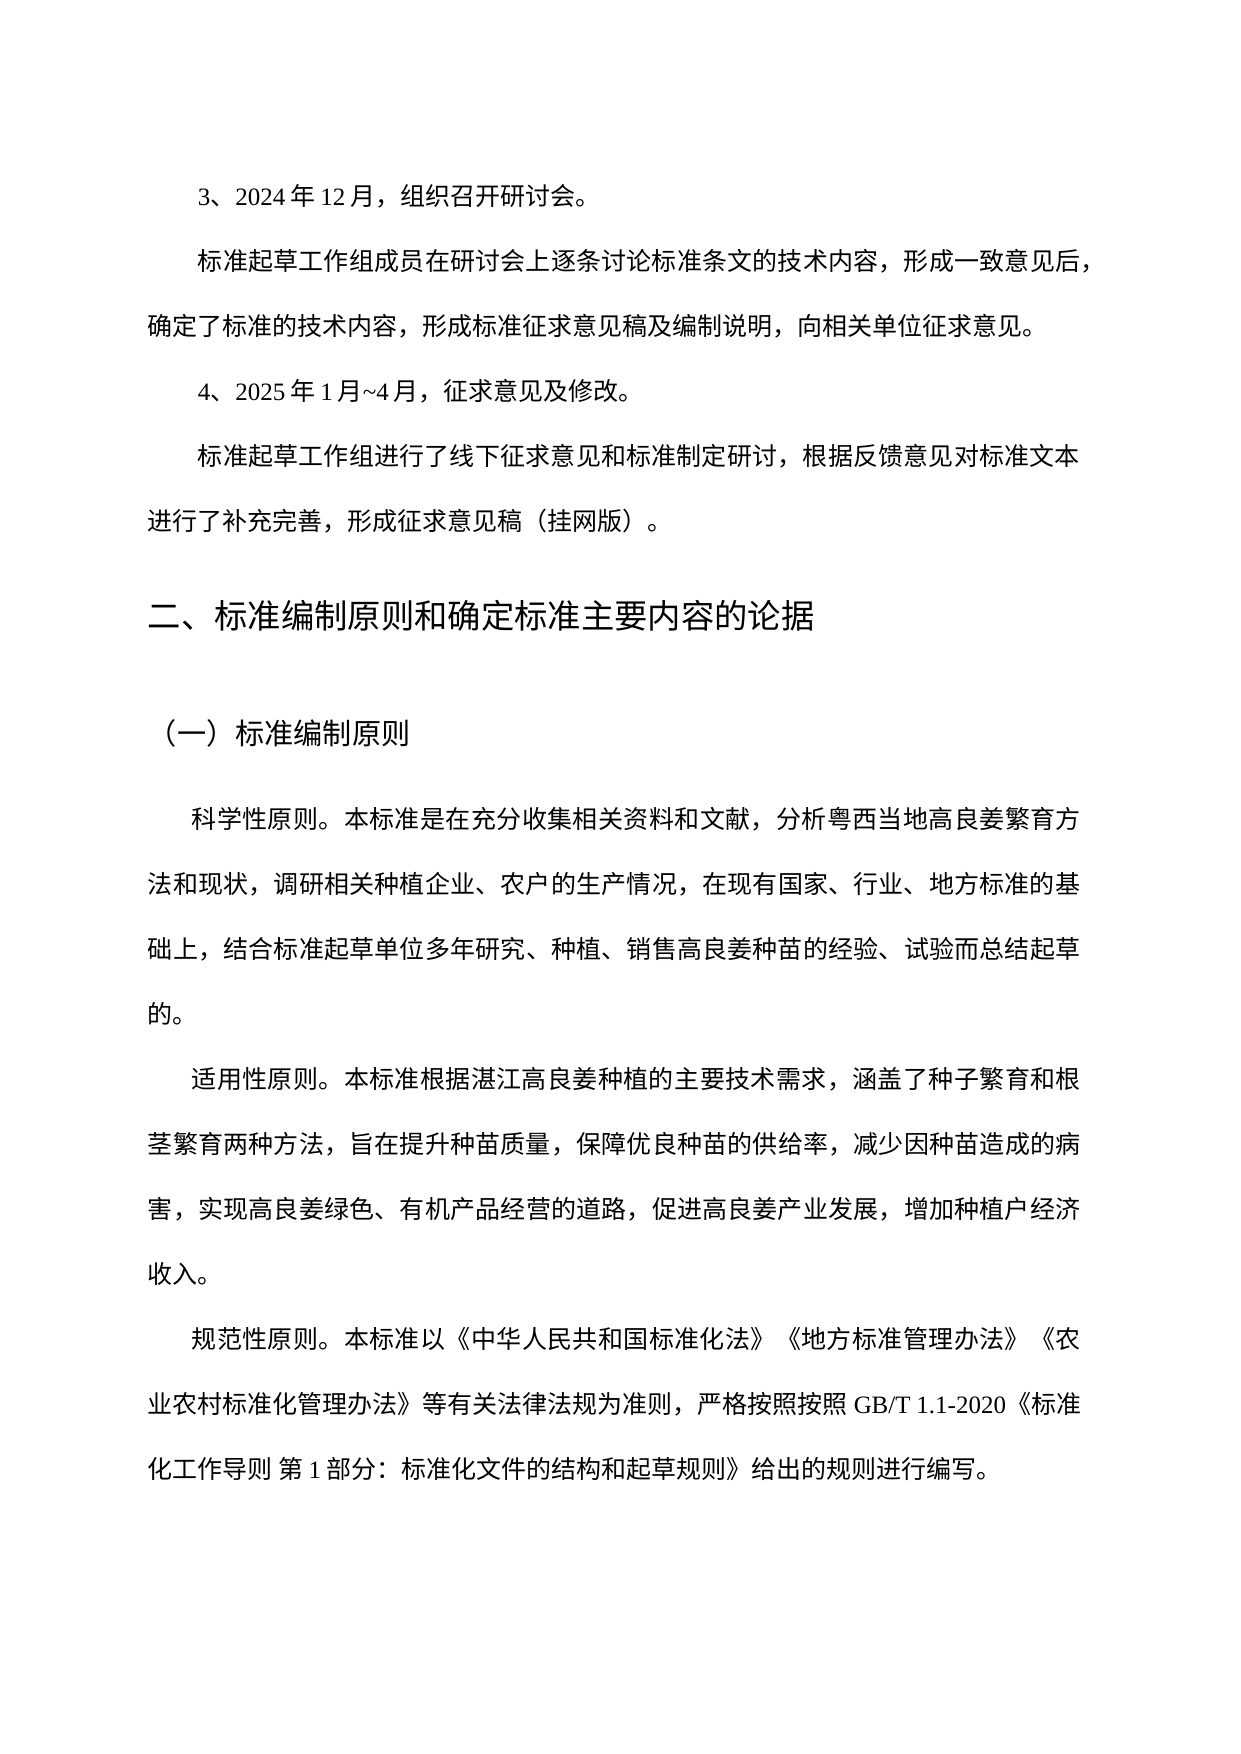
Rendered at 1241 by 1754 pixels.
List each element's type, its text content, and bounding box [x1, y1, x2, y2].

text 适用性原则。本标准根据湛江高良姜种植的主要技术需求，涵盖了种子繁育和根茎繁育两种方法，旨在提升种苗质量，保障优良种苗的供给率，减少因种苗造成的病害，实现高良姜绿色、有机产品经营的道路，促进高良姜产业发展，增加种植户经济收入。 [148, 1046, 1081, 1306]
text 规范性原则。本标准以《中华人民共和国标准化法》《地方标准管理办法》《农业农村标准化管理办法》等有关法律法规为准则，严格按照按照GB/T 1.1-2020《标准化工作导则 第1部分：标准化文件的结构和起草规则》给出的规则进行编写。 [148, 1306, 1081, 1501]
text 科学性原则。本标准是在充分收集相关资料和文献，分析粤西当地高良姜繁育方法和现状，调研相关种植企业、农户的生产情况，在现有国家、行业、地方标准的基础上，结合标准起草单位多年研究、种植、销售高良姜种苗的经验、试验而总结起草的。 [148, 786, 1081, 1046]
text 4、2025年1月~4月，征求意见及修改。 [148, 357, 1081, 422]
text 3、2024年12月，组织召开研讨会。 [148, 162, 1081, 227]
text 标准起草工作组进行了线下征求意见和标准制定研讨，根据反馈意见对标准文本进行了补充完善，形成征求意见稿（挂网版）。 [148, 422, 1081, 552]
text 二、标准编制原则和确定标准主要内容的论据 [148, 581, 1081, 646]
text （一）标准编制原则 [148, 699, 1081, 764]
text 标准起草工作组成员在研讨会上逐条讨论标准条文的技术内容，形成一致意见后，确定了标准的技术内容，形成标准征求意见稿及编制说明，向相关单位征求意见。 [148, 227, 1081, 357]
